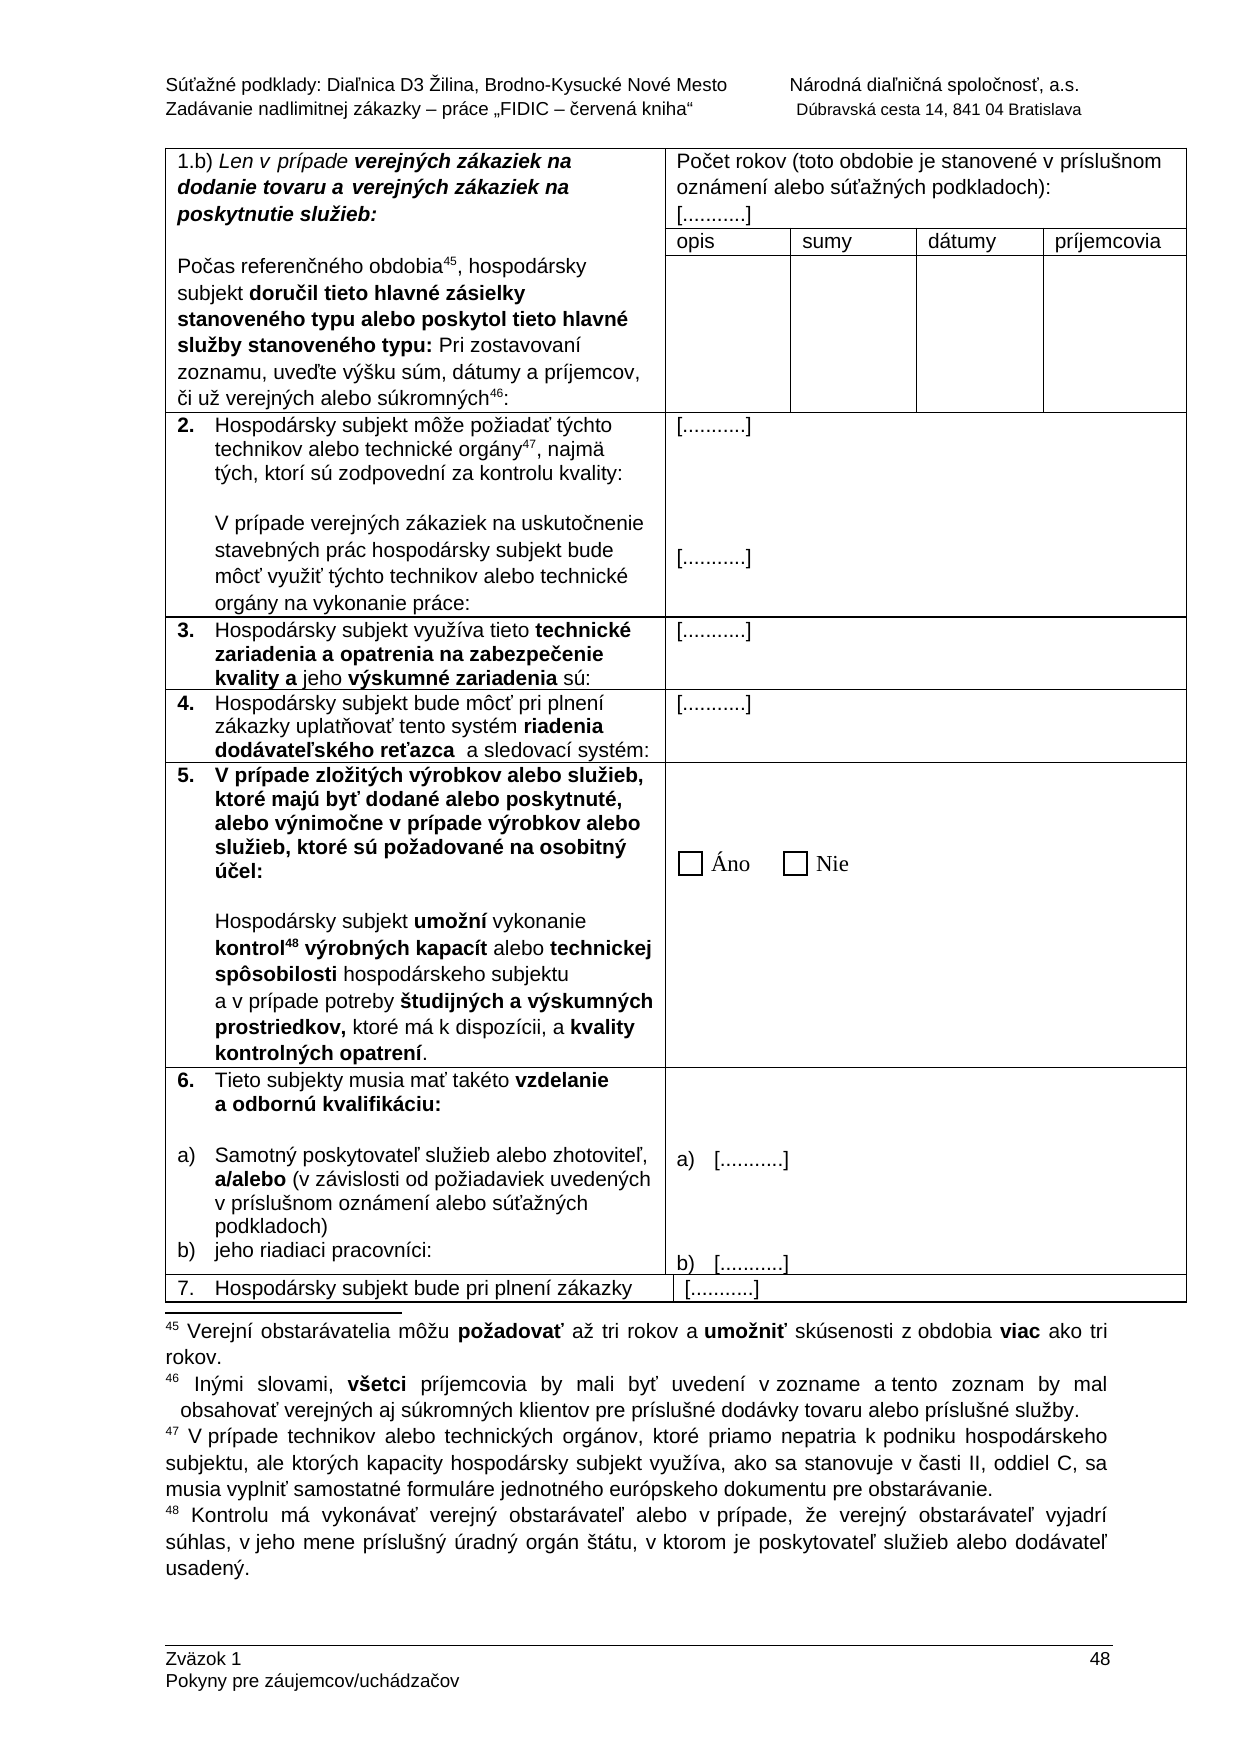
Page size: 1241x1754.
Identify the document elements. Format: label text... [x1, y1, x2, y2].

table_cell Hospodársky subjekt využíva tieto technické zariadenia a opatrenia na zabezpečenie kvality a jeho výskumné zariadenia sú: [166, 618, 665, 689]
table_cell Hospodársky subjekt môže požiadať týchto technikov alebo technické orgány, najmä tých, ktorí sú zodpovední za kontrolu kvality: V prípade verejných zákaziek na uskutočnenie stavebných prác hospodársky subjekt bude môcť využiť týchto technikov alebo technické orgány na vykonanie práce: [166, 413, 665, 616]
table_cell V prípade zložitých výrobkov alebo služieb, ktoré majú byť dodané alebo poskytnuté, alebo výnimočne v prípade výrobkov alebo služieb, ktoré sú požadované na osobitný účel: Hospodársky subjekt umožní vykonanie kontrol výrobných kapacít alebo technickej spôsobilosti hospodárskeho subjektu a v prípade potreby študijných a výskumných prostriedkov, ktoré má k dispozícii, a kvality kontrolných opatrení. [166, 763, 665, 1067]
table_cell [...........] [...........] [666, 1068, 1186, 1274]
table_cell sumy [791, 229, 916, 254]
table_cell [1044, 256, 1186, 412]
table_header Počet rokov (toto obdobie je stanovené v príslušnom oznámení alebo súťažných podkladoch): [...........] [666, 149, 1186, 227]
table_cell Tieto subjekty musia mať takéto vzdelanie a odbornú kvalifikáciu: Samotný poskytovateľ služieb alebo zhotoviteľ, a/alebo (v závislosti od požiadaviek uvedených v príslušnom oznámení alebo súťažných podkladoch) jeho riadiaci pracovníci: [166, 1068, 665, 1274]
table_cell príjemcovia [1044, 229, 1186, 254]
table_cell [791, 256, 916, 412]
table_cell [917, 256, 1043, 412]
table_cell [...........] [666, 618, 1186, 689]
table_cell [666, 763, 1186, 1067]
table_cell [166, 1275, 673, 1301]
table_cell [666, 256, 790, 412]
table_cell [...........] [666, 690, 1186, 762]
table_cell Hospodársky subjekt bude môcť pri plnení zákazky uplatňovať tento systém riadenia dodávateľského reťazca a sledovací systém: [166, 690, 665, 762]
table_cell [...........] [...........] [666, 413, 1186, 616]
table_header 1.b) Len v prípade verejných zákaziek na dodanie tovaru a verejných zákaziek na poskytnutie služieb: Počas referenčného obdobia, hospodársky subjekt doručil tieto hlavné zásielky stanoveného typu alebo poskytol tieto hlavné služby stanoveného typu: Pri zostavovaní zoznamu, uveďte výšku súm, dátumy a príjemcov, či už verejných alebo súkromných: [166, 149, 665, 412]
table_cell dátumy [917, 229, 1043, 254]
table_cell opis [666, 229, 790, 254]
table_cell [...........] [674, 1275, 1186, 1301]
